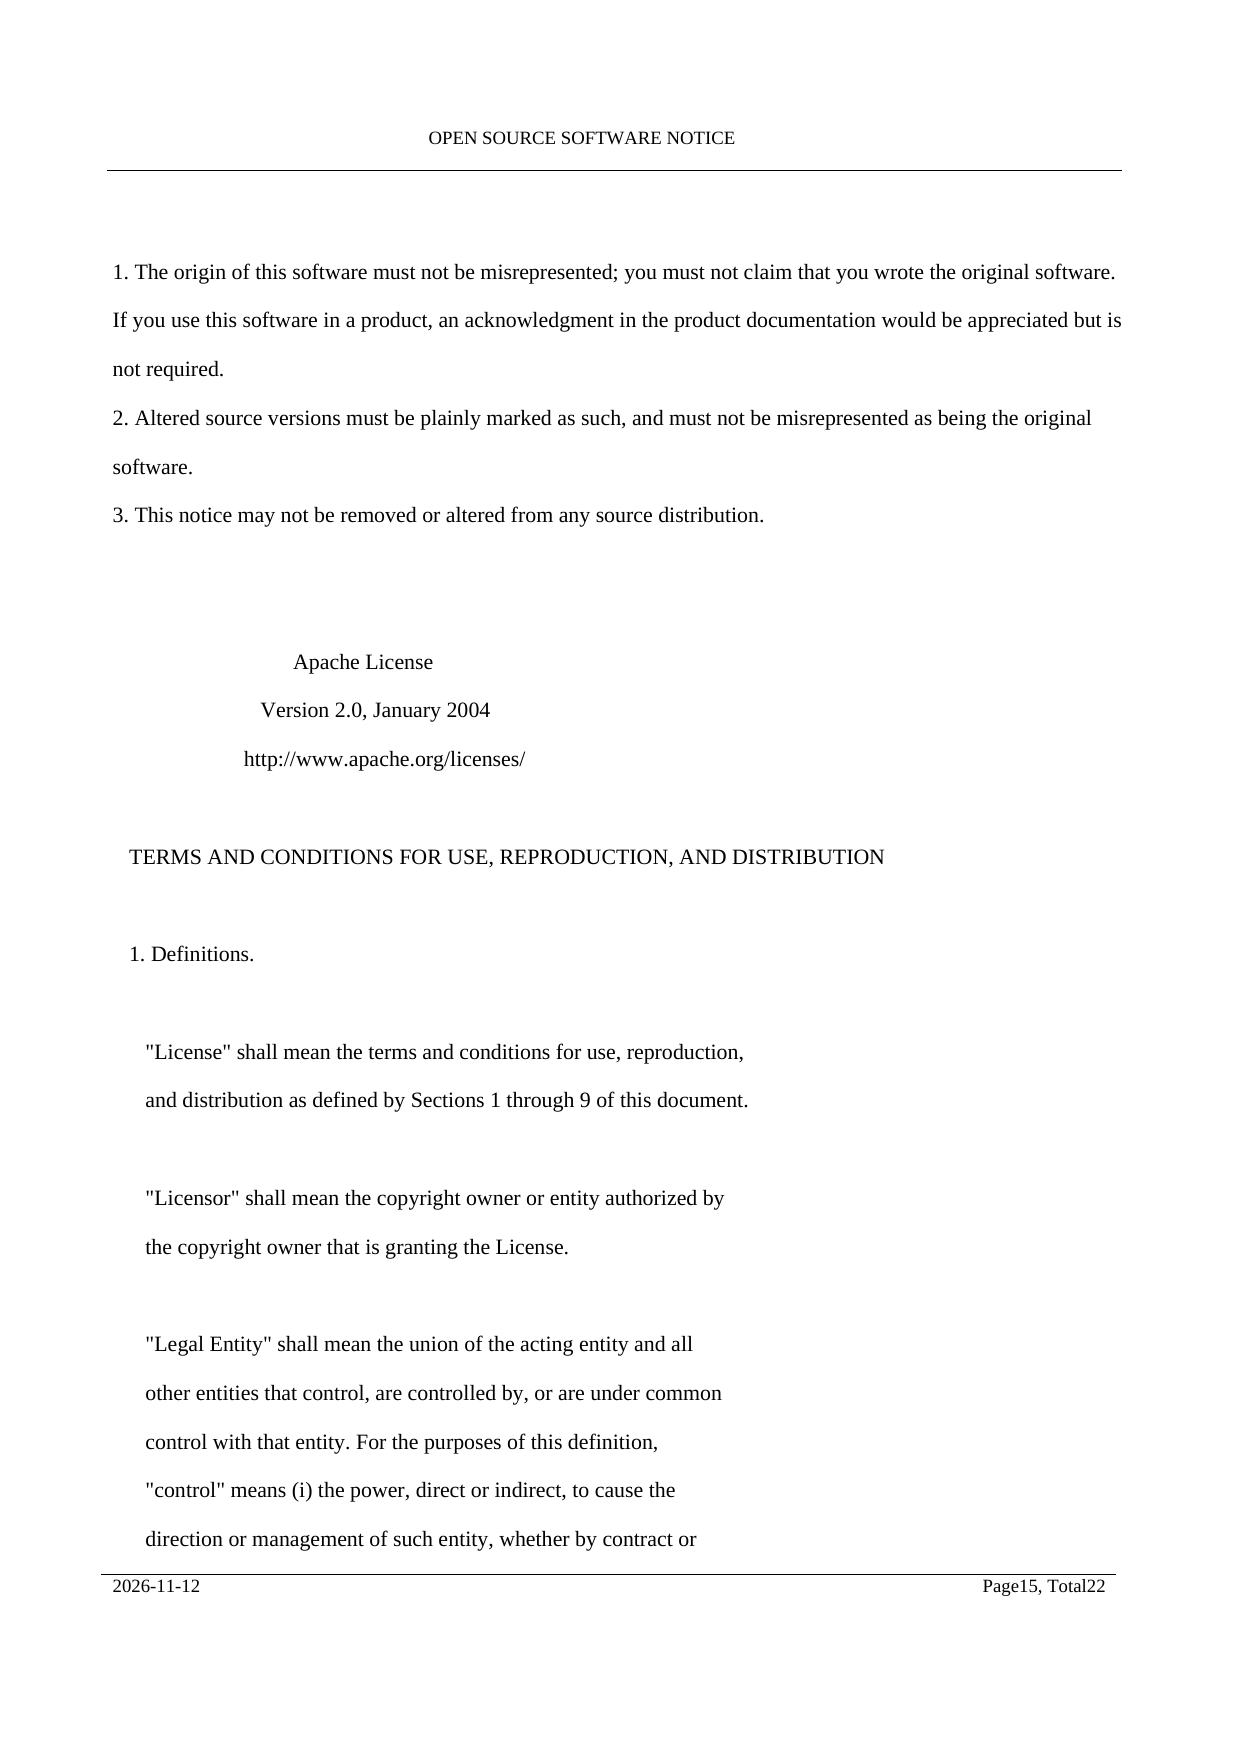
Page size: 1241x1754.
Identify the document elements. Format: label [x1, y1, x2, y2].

text [112, 206, 1128, 1555]
